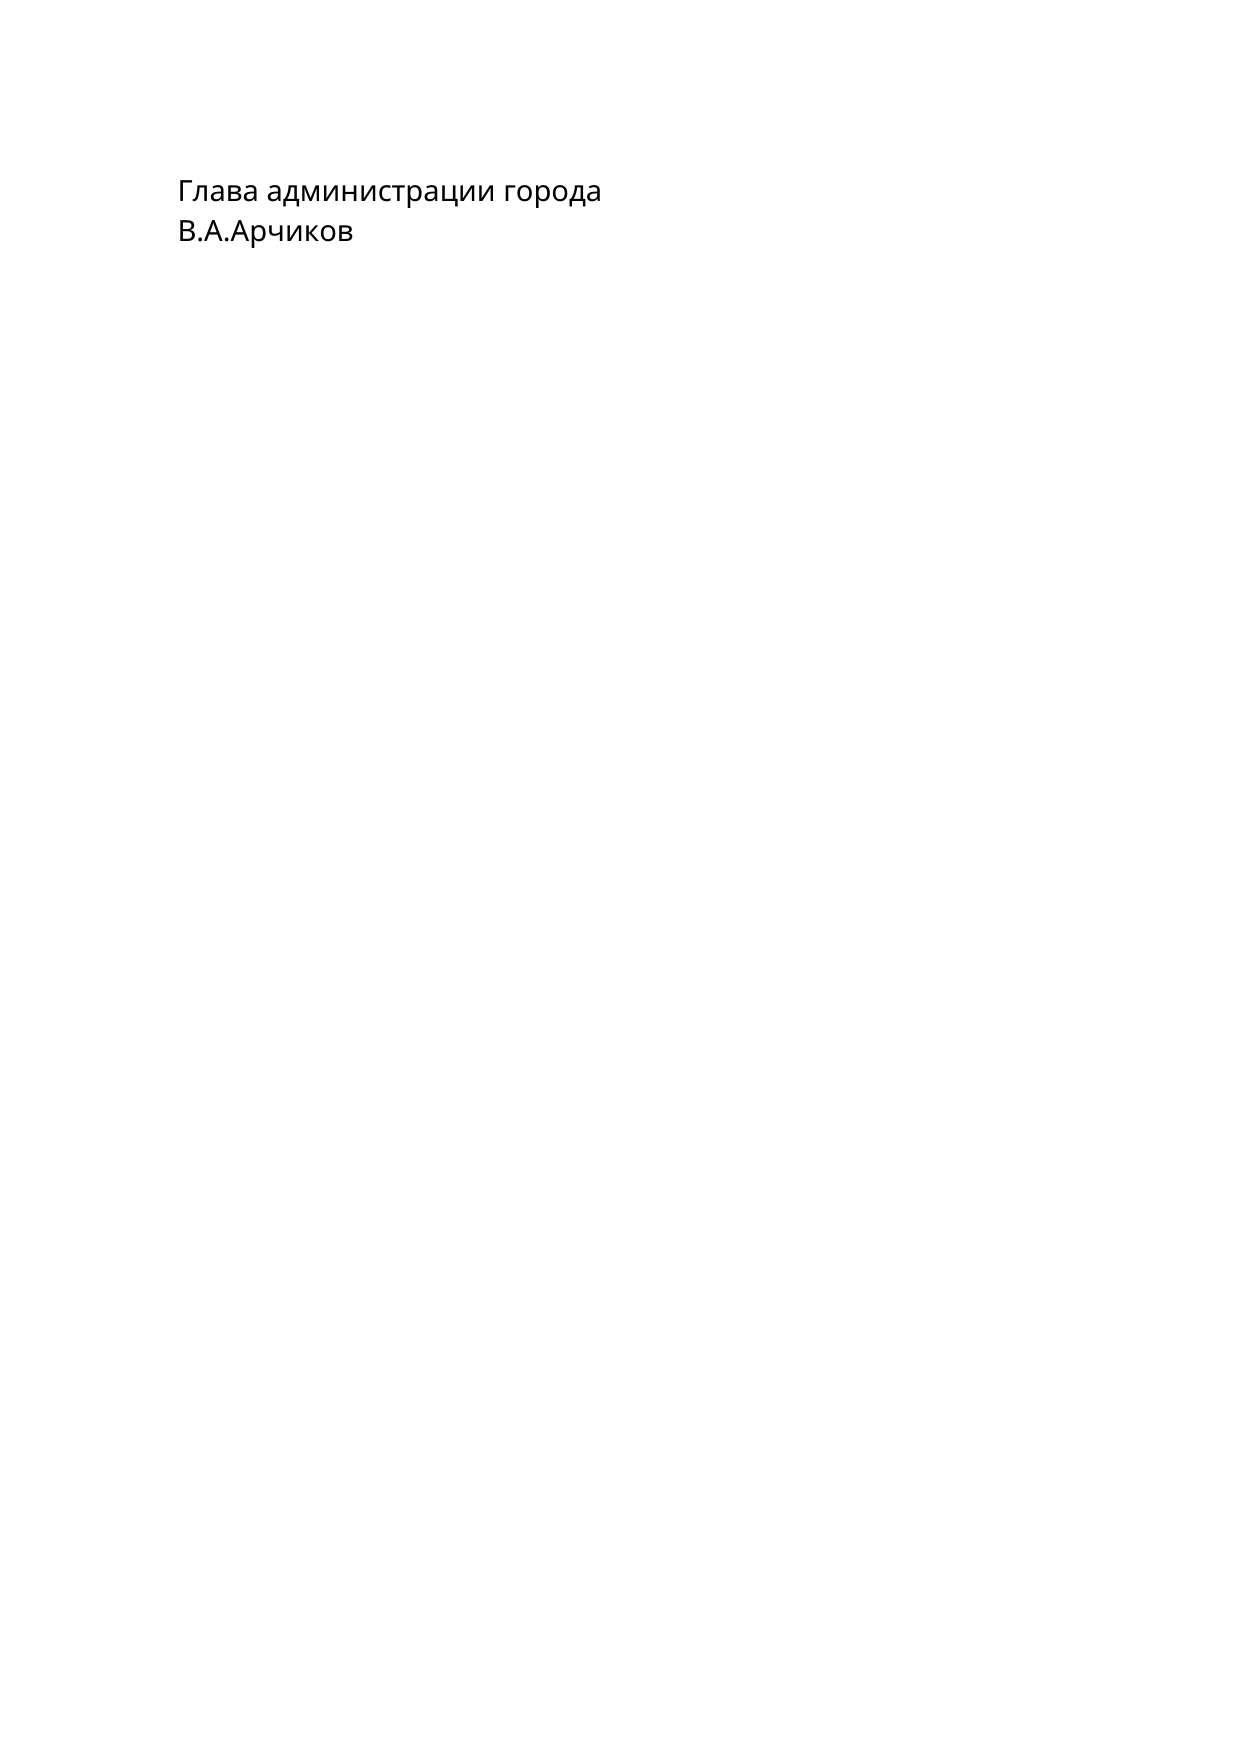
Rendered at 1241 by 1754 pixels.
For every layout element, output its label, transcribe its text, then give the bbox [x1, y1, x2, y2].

text Глава администрации города В.А.Арчиков [177, 170, 1181, 250]
